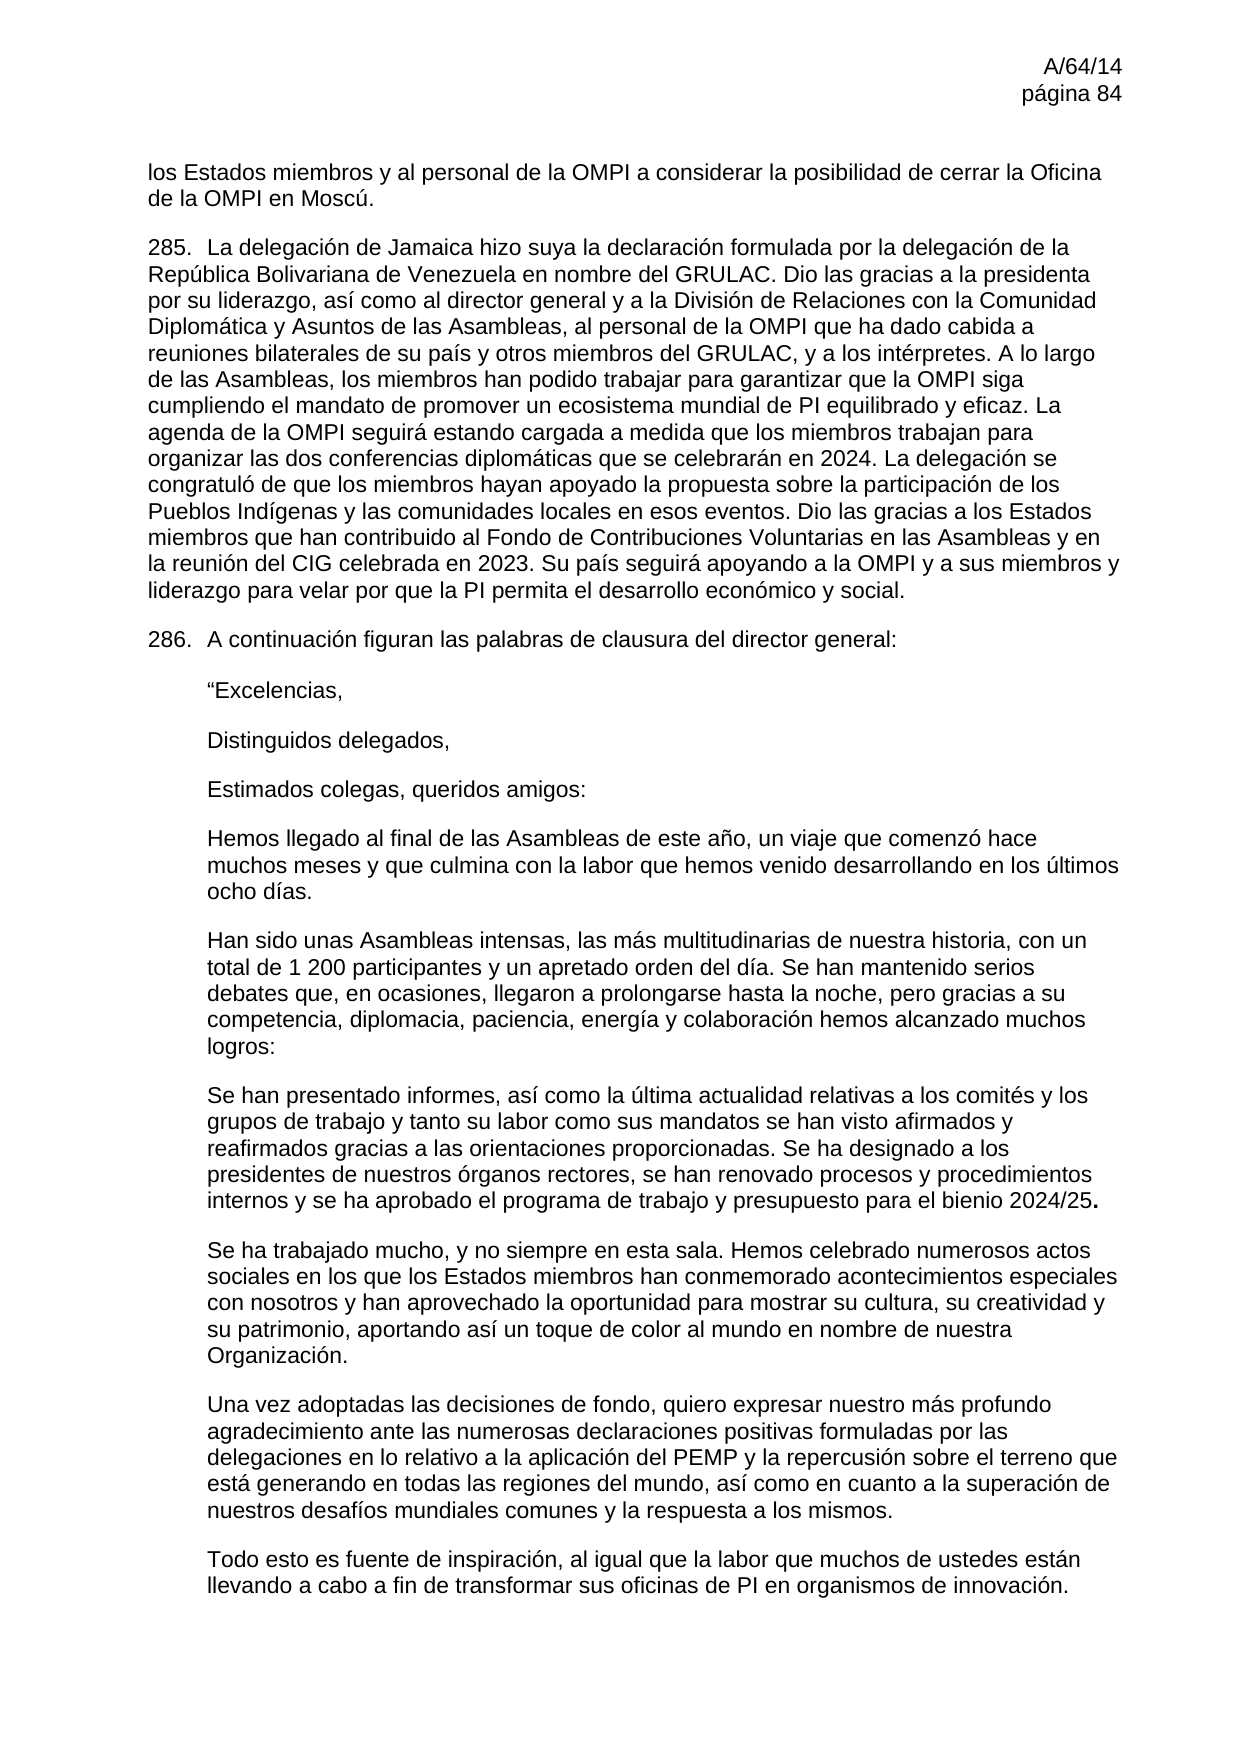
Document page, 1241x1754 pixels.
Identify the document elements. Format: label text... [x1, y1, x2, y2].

list Estimados colegas, queridos amigos: [207, 776, 1122, 802]
list Todo esto es fuente de inspiración, al igual que la labor que muchos de ustedes están llevando a cabo a fin de transformar sus oficinas de PI en organismos de innovación. [207, 1546, 1122, 1599]
list Se han presentado informes, así como la última actualidad relativas a los comités y los grupos de trabajo y tanto su labor como sus mandatos se han visto afirmados y reafirmados gracias a las orientaciones proporcionadas. Se ha designado a los presidentes de nuestros órganos rectores, se han renovado procesos y procedimientos internos y se ha aprobado el programa de trabajo y presupuesto para el bienio 2024/25. [207, 1082, 1122, 1214]
list Hemos llegado al final de las Asambleas de este año, un viaje que comenzó hace muchos meses y que culmina con la labor que hemos venido desarrollando en los últimos ocho días. [207, 825, 1122, 904]
list “Excelencias, [207, 677, 1122, 704]
text La delegación de Jamaica hizo suya la declaración formulada por la delegación de la República Bolivariana de Venezuela en nombre del GRULAC. Dio las gracias a la presidenta por su liderazgo, así como al director general y a la División de Relaciones con la Comunidad Diplomática y Asuntos de las Asambleas, al personal de la OMPI que ha dado cabida a reuniones bilaterales de su país y otros miembros del GRULAC, y a los intérpretes. A lo largo de las Asambleas, los miembros han podido trabajar para garantizar que la OMPI siga cumpliendo el mandato de promover un ecosistema mundial de PI equilibrado y eficaz. La agenda de la OMPI seguirá estando cargada a medida que los miembros trabajan para organizar las dos conferencias diplomáticas que se celebrarán en 2024. La delegación se congratuló de que los miembros hayan apoyado la propuesta sobre la participación de los Pueblos Indígenas y las comunidades locales en esos eventos. Dio las gracias a los Estados miembros que han contribuido al Fondo de Contribuciones Voluntarias en las Asambleas y en la reunión del CIG celebrada en 2023. Su país seguirá apoyando a la OMPI y a sus miembros y liderazgo para velar por que la PI permita el desarrollo económico y social. [148, 234, 1122, 603]
list Se ha trabajado mucho, y no siempre en esta sala. Hemos celebrado numerosos actos sociales en los que los Estados miembros han conmemorado acontecimientos especiales con nosotros y han aprovechado la oportunidad para mostrar su cultura, su creatividad y su patrimonio, aportando así un toque de color al mundo en nombre de nuestra Organización. [207, 1237, 1122, 1368]
text A continuación figuran las palabras de clausura del director general: [148, 626, 1122, 652]
list Distinguidos delegados, [207, 727, 1122, 753]
list Han sido unas Asambleas intensas, las más multitudinarias de nuestra historia, con un total de 1 200 participantes y un apretado orden del día. Se han mantenido serios debates que, en ocasiones, llegaron a prolongarse hasta la noche, pero gracias a su competencia, diplomacia, paciencia, energía y colaboración hemos alcanzado muchos logros: [207, 927, 1122, 1059]
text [148, 158, 1122, 211]
list Una vez adoptadas las decisiones de fondo, quiero expresar nuestro más profundo agradecimiento ante las numerosas declaraciones positivas formuladas por las delegaciones en lo relativo a la aplicación del PEMP y la repercusión sobre el terreno que está generando en todas las regiones del mundo, así como en cuanto a la superación de nuestros desafíos mundiales comunes y la respuesta a los mismos. [207, 1391, 1122, 1523]
